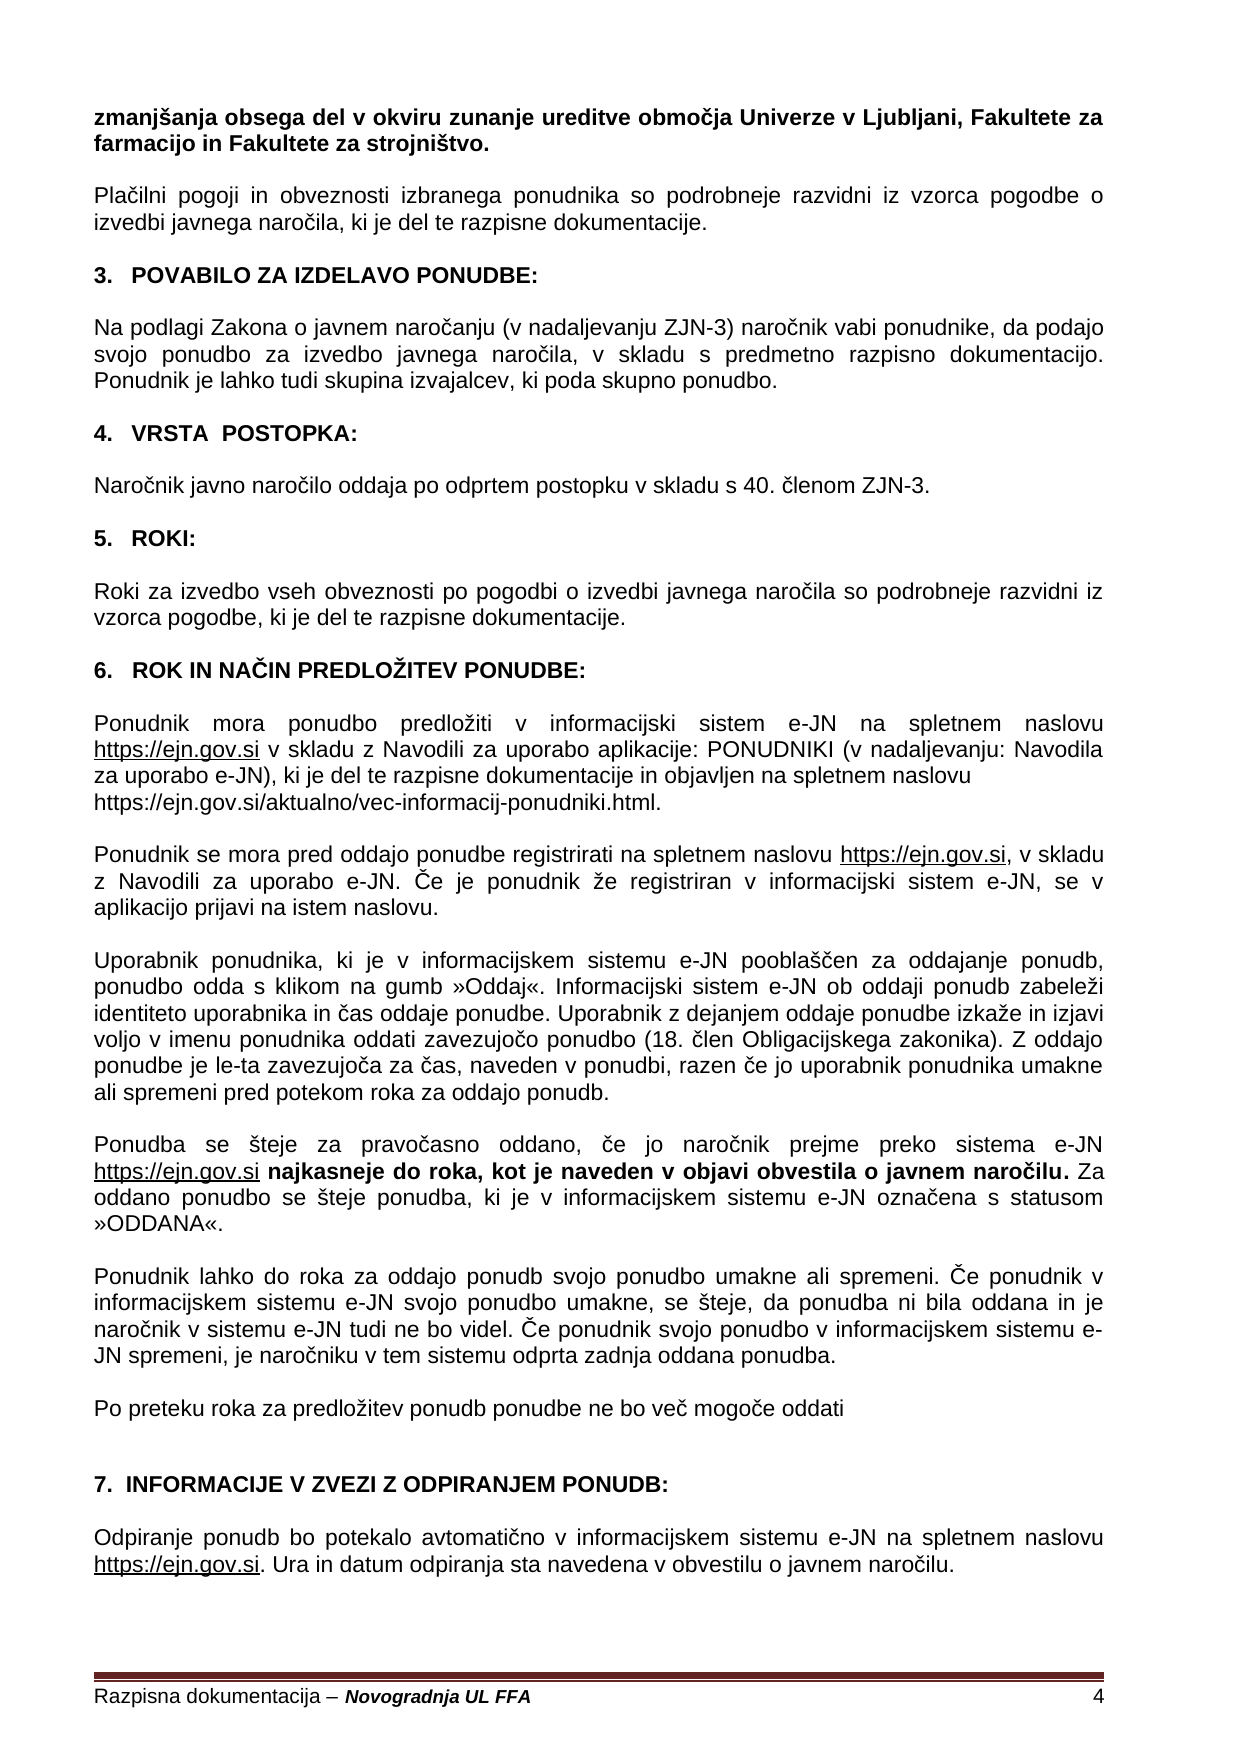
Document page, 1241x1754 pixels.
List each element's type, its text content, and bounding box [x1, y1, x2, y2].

text Ponudba se šteje za pravočasno oddano, če jo naročnik prejme preko sistema e-JN https://ejn.gov.si najkasneje do roka, kot je naveden v objavi obvestila o javnem naročilu. Za oddano ponudbo se šteje ponudba, ki je v informacijskem sistemu e-JN označena s statusom »ODDANA«. [94, 1131, 1104, 1237]
list VRSTA POSTOPKA: [94, 420, 1104, 446]
list Na podlagi Zakona o javnem naročanju (v nadaljevanju ZJN-3) naročnik vabi ponudnike, da podajo svojo ponudbo za izvedbo javnega naročila, v skladu s predmetno razpisno dokumentacijo. Ponudnik je lahko tudi skupina izvajalcev, ki poda skupno ponudbo. [94, 314, 1104, 393]
text Ponudnik lahko do roka za oddajo ponudb svojo ponudbo umakne ali spremeni. Če ponudnik v informacijskem sistemu e-JN svojo ponudbo umakne, se šteje, da ponudba ni bila oddana in je naročnik v sistemu e-JN tudi ne bo videl. Če ponudnik svojo ponudbo v informacijskem sistemu e-JN spremeni, je naročniku v tem sistemu odprta zadnja oddana ponudba. [94, 1263, 1104, 1368]
text https://ejn.gov.si/aktualno/vec-informacij-ponudniki.html. [94, 789, 1104, 815]
text 7. INFORMACIJE V ZVEZI Z ODPIRANJEM PONUDB: [94, 1471, 1104, 1498]
list POVABILO ZA IZDELAVO PONUDBE: [94, 262, 1104, 288]
text Ponudnik mora ponudbo predložiti v informacijski sistem e-JN na spletnem naslovu https://ejn.gov.si v skladu z Navodili za uporabo aplikacije: PONUDNIKI (v nadaljevanju: Navodila za uporabo e-JN), ki je del te razpisne dokumentacije in objavljen na spletnem naslovu [94, 709, 1104, 789]
text Odpiranje ponudb bo potekalo avtomatično v informacijskem sistemu e-JN na spletnem naslovu https://ejn.gov.si. Ura in datum odpiranja sta navedena v obvestilu o javnem naročilu. [94, 1524, 1104, 1577]
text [94, 103, 1104, 156]
list ROKI: [94, 525, 1104, 551]
text 6. ROK IN NAČIN PREDLOŽITEV PONUDBE: [94, 657, 1104, 683]
text Naročnik javno naročilo oddaja po odprtem postopku v skladu s 40. členom ZJN-3. [94, 472, 1104, 499]
text Plačilni pogoji in obveznosti izbranega ponudnika so podrobneje razvidni iz vzorca pogodbe o izvedbi javnega naročila, ki je del te razpisne dokumentacije. [94, 182, 1104, 235]
text Po preteku roka za predložitev ponudb ponudbe ne bo več mogoče oddati [94, 1395, 1104, 1421]
text Uporabnik ponudnika, ki je v informacijskem sistemu e-JN pooblaščen za oddajanje ponudb, ponudbo odda s klikom na gumb »Oddaj«. Informacijski sistem e-JN ob oddaji ponudb zabeleži identiteto uporabnika in čas oddaje ponudbe. Uporabnik z dejanjem oddaje ponudbe izkaže in izjavi voljo v imenu ponudnika oddati zavezujočo ponudbo (18. člen Obligacijskega zakonika). Z oddajo ponudbe je le-ta zavezujoča za čas, naveden v ponudbi, razen če jo uporabnik ponudnika umakne ali spremeni pred potekom roka za oddajo ponudb. [94, 947, 1104, 1105]
list Roki za izvedbo vseh obveznosti po pogodbi o izvedbi javnega naročila so podrobneje razvidni iz vzorca pogodbe, ki je del te razpisne dokumentacije. [94, 578, 1104, 631]
text Ponudnik se mora pred oddajo ponudbe registrirati na spletnem naslovu https://ejn.gov.si, v skladu z Navodili za uporabo e-JN. Če je ponudnik že registriran v informacijski sistem e-JN, se v aplikacijo prijavi na istem naslovu. [94, 841, 1104, 920]
